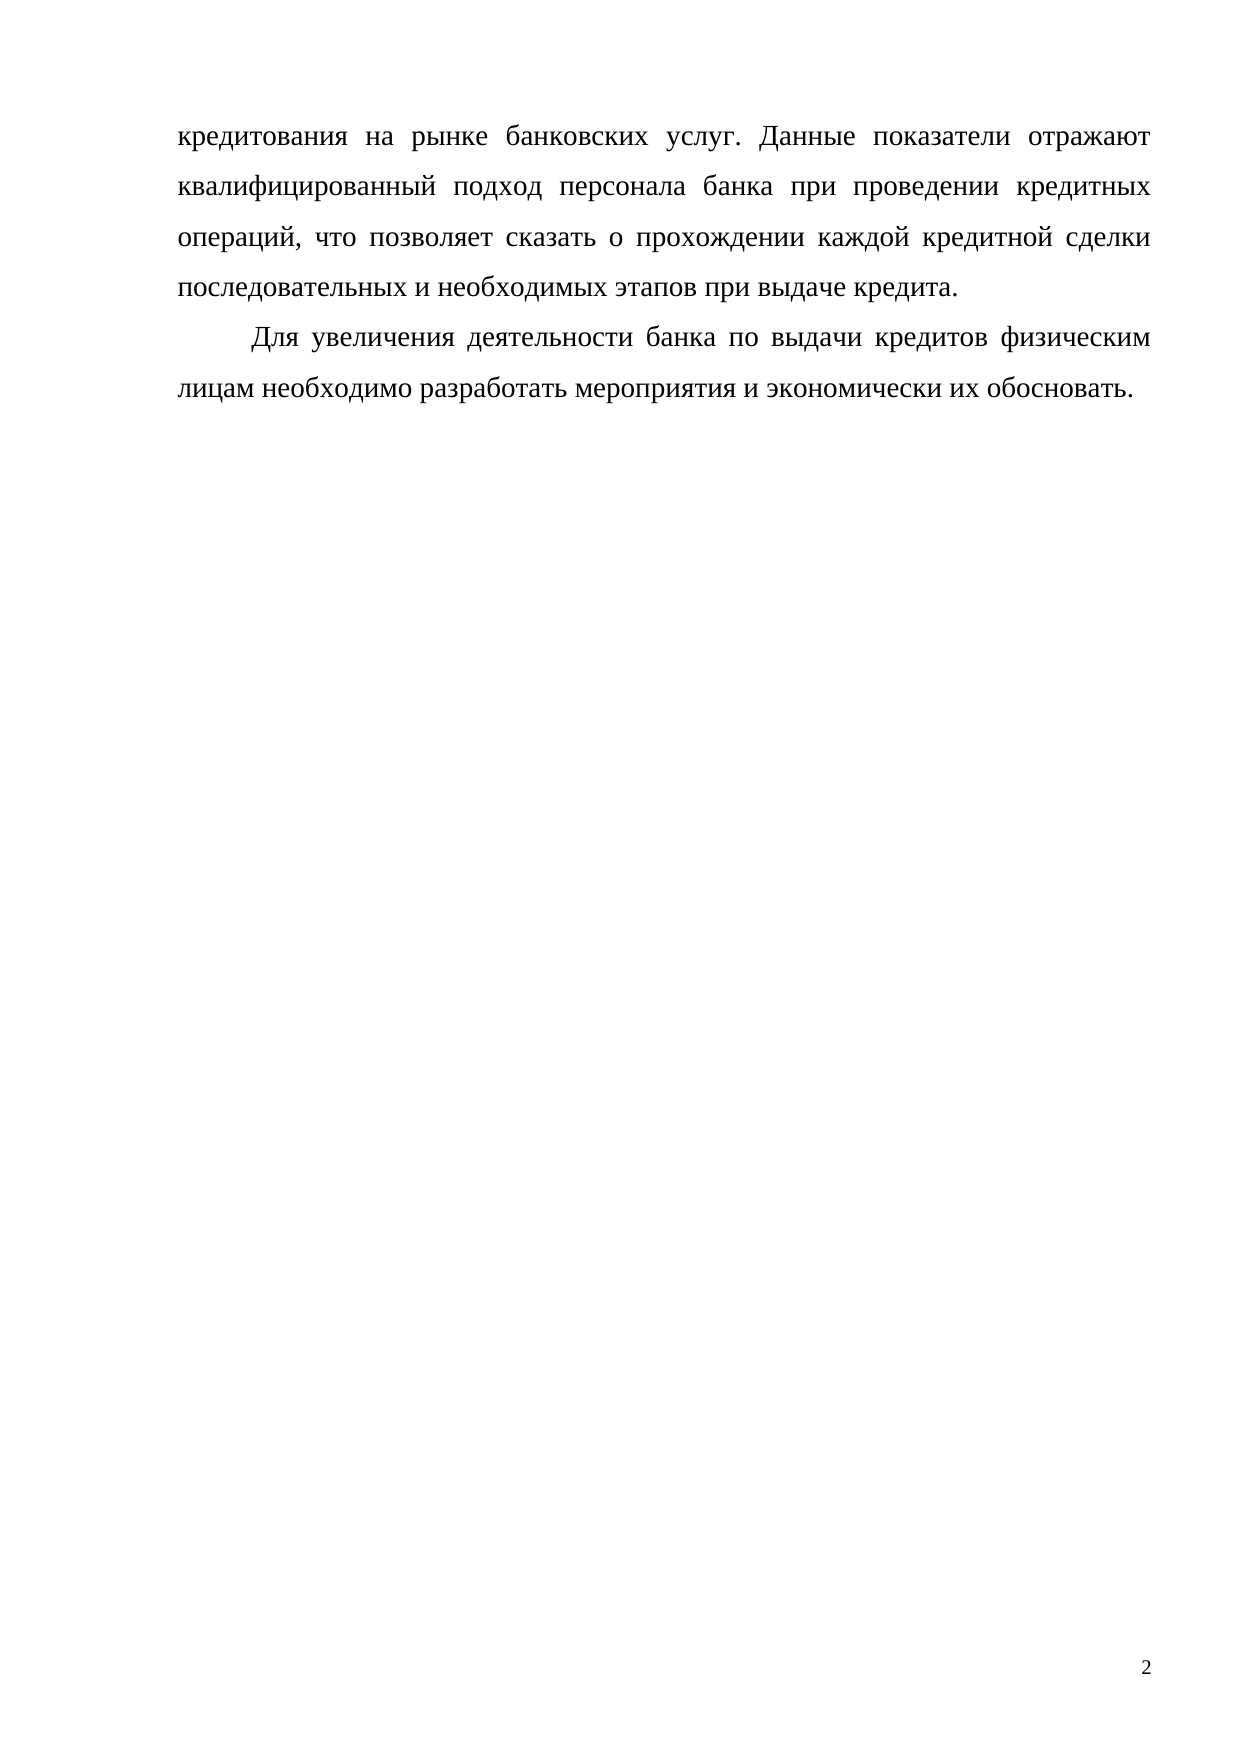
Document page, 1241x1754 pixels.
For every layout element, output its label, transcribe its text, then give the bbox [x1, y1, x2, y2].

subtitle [177, 118, 1152, 303]
text Для увеличения деятельности банка по выдачи кредитов физическим лицам необходимо разработать мероприятия и экономически их обосновать. [177, 319, 1152, 403]
